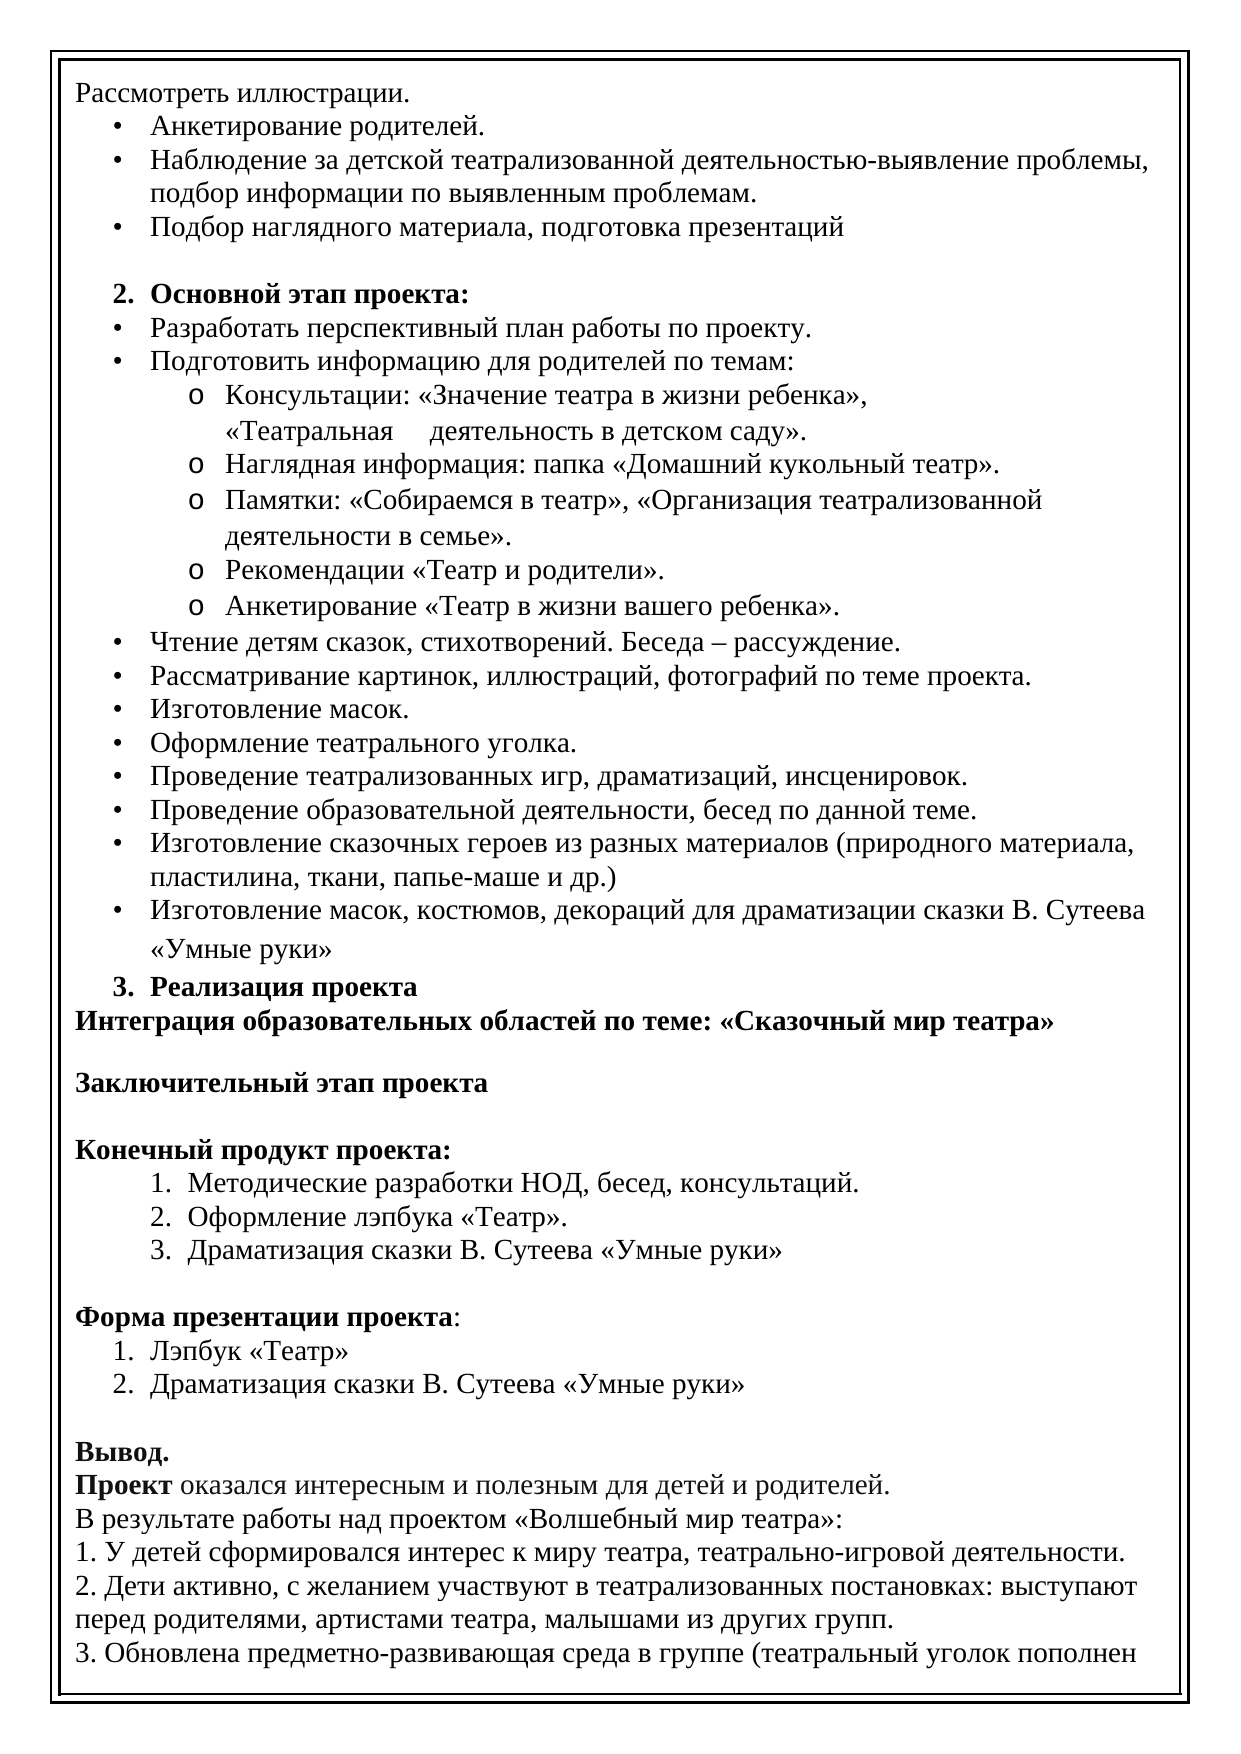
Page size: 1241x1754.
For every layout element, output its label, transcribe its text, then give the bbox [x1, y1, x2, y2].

list Подготовить информацию для родителей по темам: [112, 343, 1165, 377]
list Разработать перспективный план работы по проекту. [112, 310, 1165, 343]
list Реализация проекта [112, 969, 1165, 1003]
list Наблюдение за детской театрализованной деятельностью-выявление проблемы, подбор информации по выявленным проблемам. [112, 142, 1165, 209]
list Проведение театрализованных игр, драматизаций, инсценировок. [112, 758, 1165, 792]
list Методические разработки НОД, бесед, консультаций. [150, 1165, 1165, 1199]
list Проведение образовательной деятельности, бесед по данной теме. [112, 792, 1165, 825]
list Лэпбук «Театр» [112, 1333, 1165, 1367]
list Оформление театрального уголка. [112, 725, 1165, 758]
list Изготовление масок, костюмов, декораций для драматизации сказки В. Сутеева «Умные руки» [112, 892, 1165, 964]
list Оформление лэпбука «Театр». [150, 1199, 1165, 1232]
list Драматизация сказки В. Сутеева «Умные руки» [150, 1232, 1165, 1266]
list Подбор наглядного материала, подготовка презентаций [112, 209, 1165, 243]
list Анкетирование «Театр в жизни вашего ребенка». [187, 588, 1165, 624]
text Интеграция образовательных областей по теме: «Сказочный мир театра» [75, 1003, 1165, 1037]
text Вывод. [75, 1434, 1165, 1467]
list «Театральная деятельность в детском саду». [225, 413, 1165, 446]
list Изготовление масок. [112, 691, 1165, 725]
list Консультации: «Значение театра в жизни ребенка», [187, 377, 1165, 413]
text Заключительный этап проекта [75, 1065, 1165, 1098]
text Конечный продукт проекта: [75, 1132, 1165, 1165]
list Драматизация сказки В. Сутеева «Умные руки» [112, 1367, 1165, 1400]
list Чтение детям сказок, стихотворений. Беседа – рассуждение. [112, 624, 1165, 658]
text Проект оказался интересным и полезным для детей и родителей. [75, 1467, 1165, 1501]
text Форма презентации проекта: [75, 1299, 1165, 1333]
list Анкетирование родителей. [112, 108, 1165, 142]
text Рассмотреть иллюстрации. [75, 75, 1165, 108]
list Рекомендации «Театр и родители». [187, 552, 1165, 588]
list Основной этап проекта: [112, 276, 1165, 310]
list Памятки: «Собираемся в театр», «Организация театрализованной деятельности в семье». [187, 482, 1165, 552]
list Изготовление сказочных героев из разных материалов (природного материала, пластилина, ткани, папье-маше и др.) [112, 825, 1165, 892]
list Рассматривание картинок, иллюстраций, фотографий по теме проекта. [112, 658, 1165, 691]
list Наглядная информация: папка «Домашний кукольный театр». [187, 446, 1165, 482]
